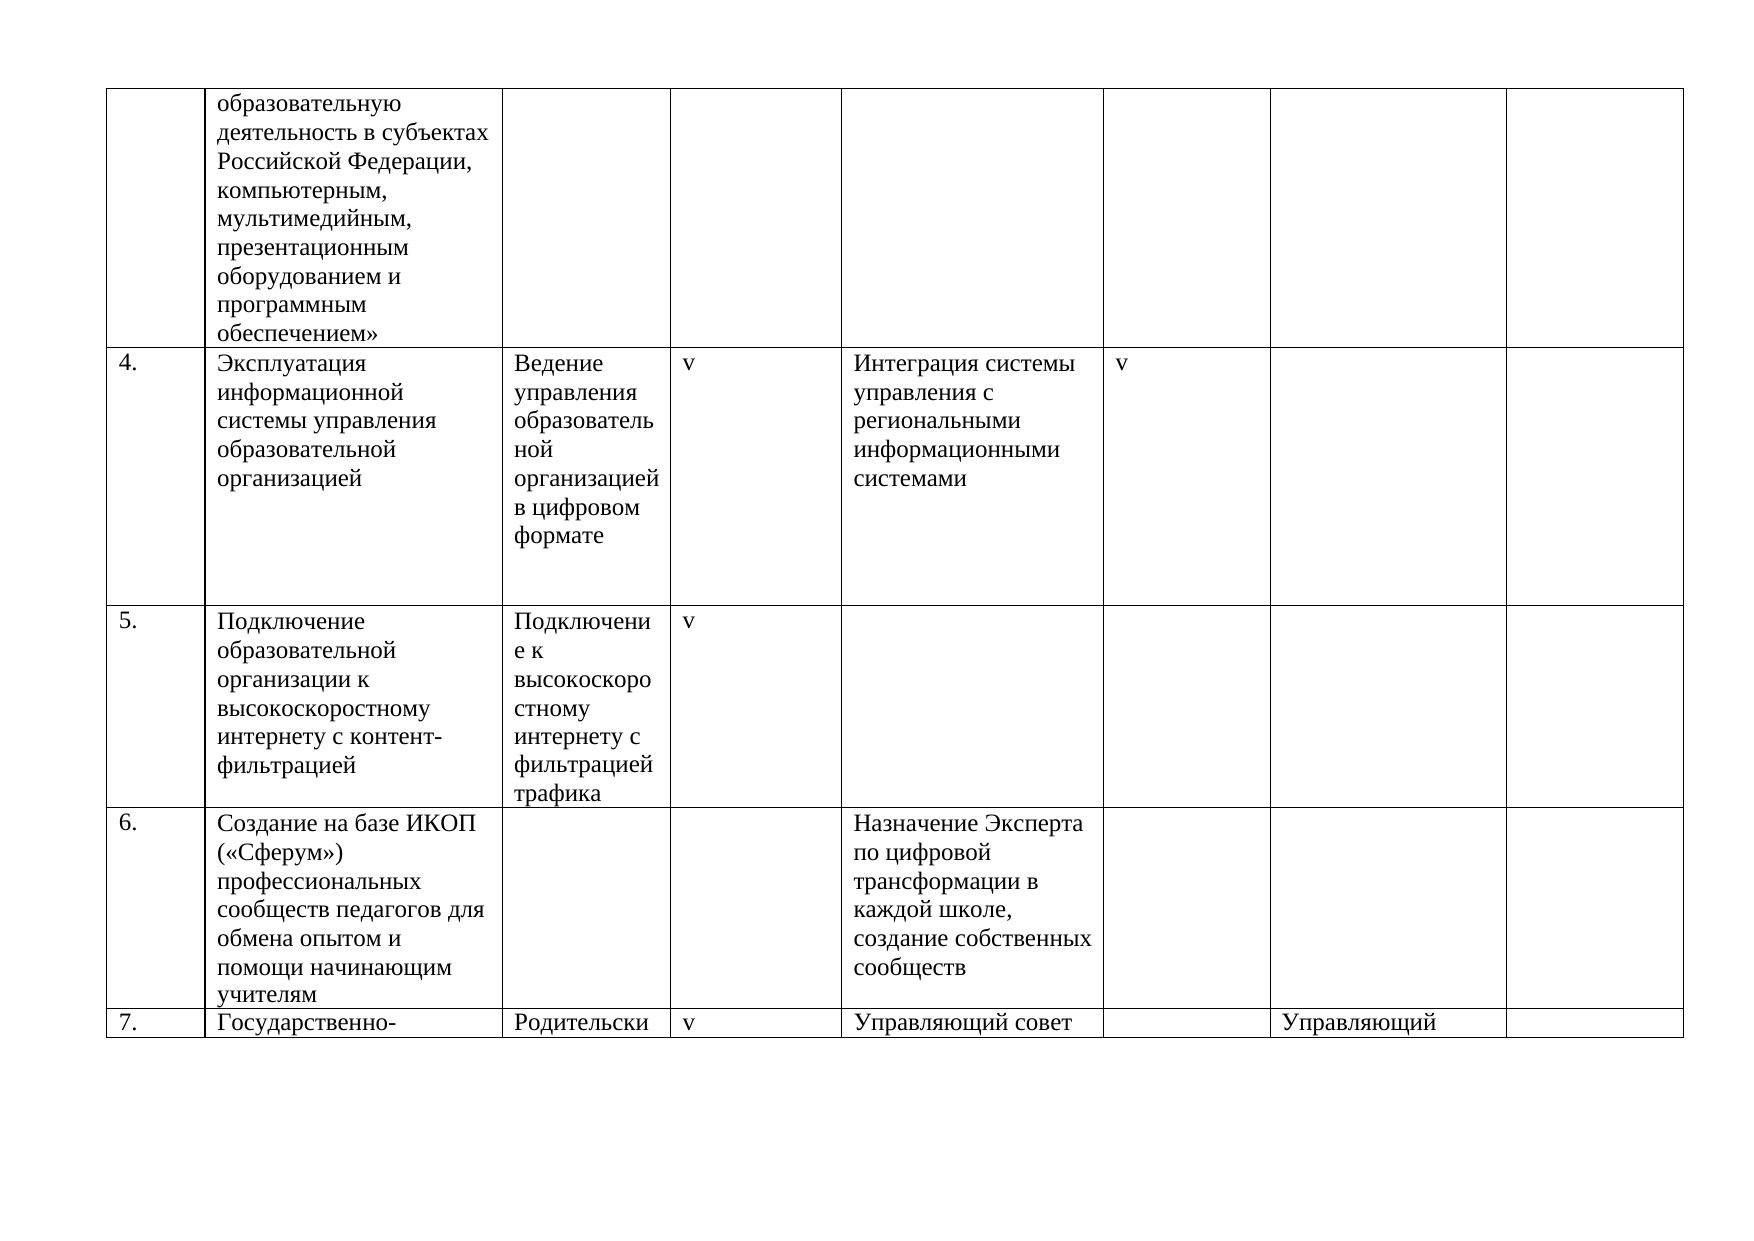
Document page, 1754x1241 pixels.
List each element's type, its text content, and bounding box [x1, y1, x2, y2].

table_cell Подключение образовательной организации к высокоскоростному интернету с контент- фильтрацией [206, 606, 502, 807]
table_cell Интеграция системы управления с региональными информационными системами [842, 348, 1103, 605]
table_cell Назначение Эксперта по цифровой трансформации в каждой школе, создание собственных сообществ [842, 808, 1103, 1008]
table_header [503, 89, 670, 347]
table_cell Государственно- [206, 1009, 502, 1037]
table_cell v [671, 1009, 841, 1037]
table_header [1271, 89, 1506, 347]
table_cell [1104, 808, 1270, 1008]
table_header образовательную деятельность в субъектах Российской Федерации, компьютерным, мультимедийным, презентационным оборудованием и программным обеспечением» [206, 89, 502, 347]
table_cell [1271, 348, 1506, 605]
table_cell [1271, 606, 1506, 807]
table_cell Эксплуатация информационной системы управления образовательной организацией [206, 348, 502, 605]
table_cell Родительски [503, 1009, 670, 1037]
table_cell 7. [107, 1009, 204, 1037]
table_cell v [671, 348, 841, 605]
table_cell [1104, 1009, 1270, 1037]
table_cell [1507, 606, 1683, 807]
table_cell 5. [107, 606, 204, 807]
table_cell [1507, 348, 1683, 605]
table_cell Подключени е к высокоскоростному интернету с фильтрацией трафика [503, 606, 670, 807]
table_cell [1104, 606, 1270, 807]
table_header [671, 89, 841, 347]
table_cell [1507, 808, 1683, 1008]
table_cell [503, 808, 670, 1008]
table_header [107, 89, 204, 347]
table_header [1104, 89, 1270, 347]
table_cell [671, 808, 841, 1008]
table_cell Создание на базе ИКОП («Сферум») профессиональных сообществ педагогов для обмена опытом и помощи начинающим учителям [206, 808, 502, 1008]
table_cell [1507, 1009, 1683, 1037]
table_cell [842, 606, 1103, 807]
table_cell v [1104, 348, 1270, 605]
table_cell Ведение управления образователь ной организацией в цифровом формате [503, 348, 670, 605]
table_cell [1271, 808, 1506, 1008]
table_cell 6. [107, 808, 204, 1008]
table_header [1507, 89, 1683, 347]
table_cell Управляющий [1271, 1009, 1506, 1037]
table_cell Управляющий совет [842, 1009, 1103, 1037]
table_cell v [671, 606, 841, 807]
table_header [842, 89, 1103, 347]
table_cell 4. [107, 348, 204, 605]
